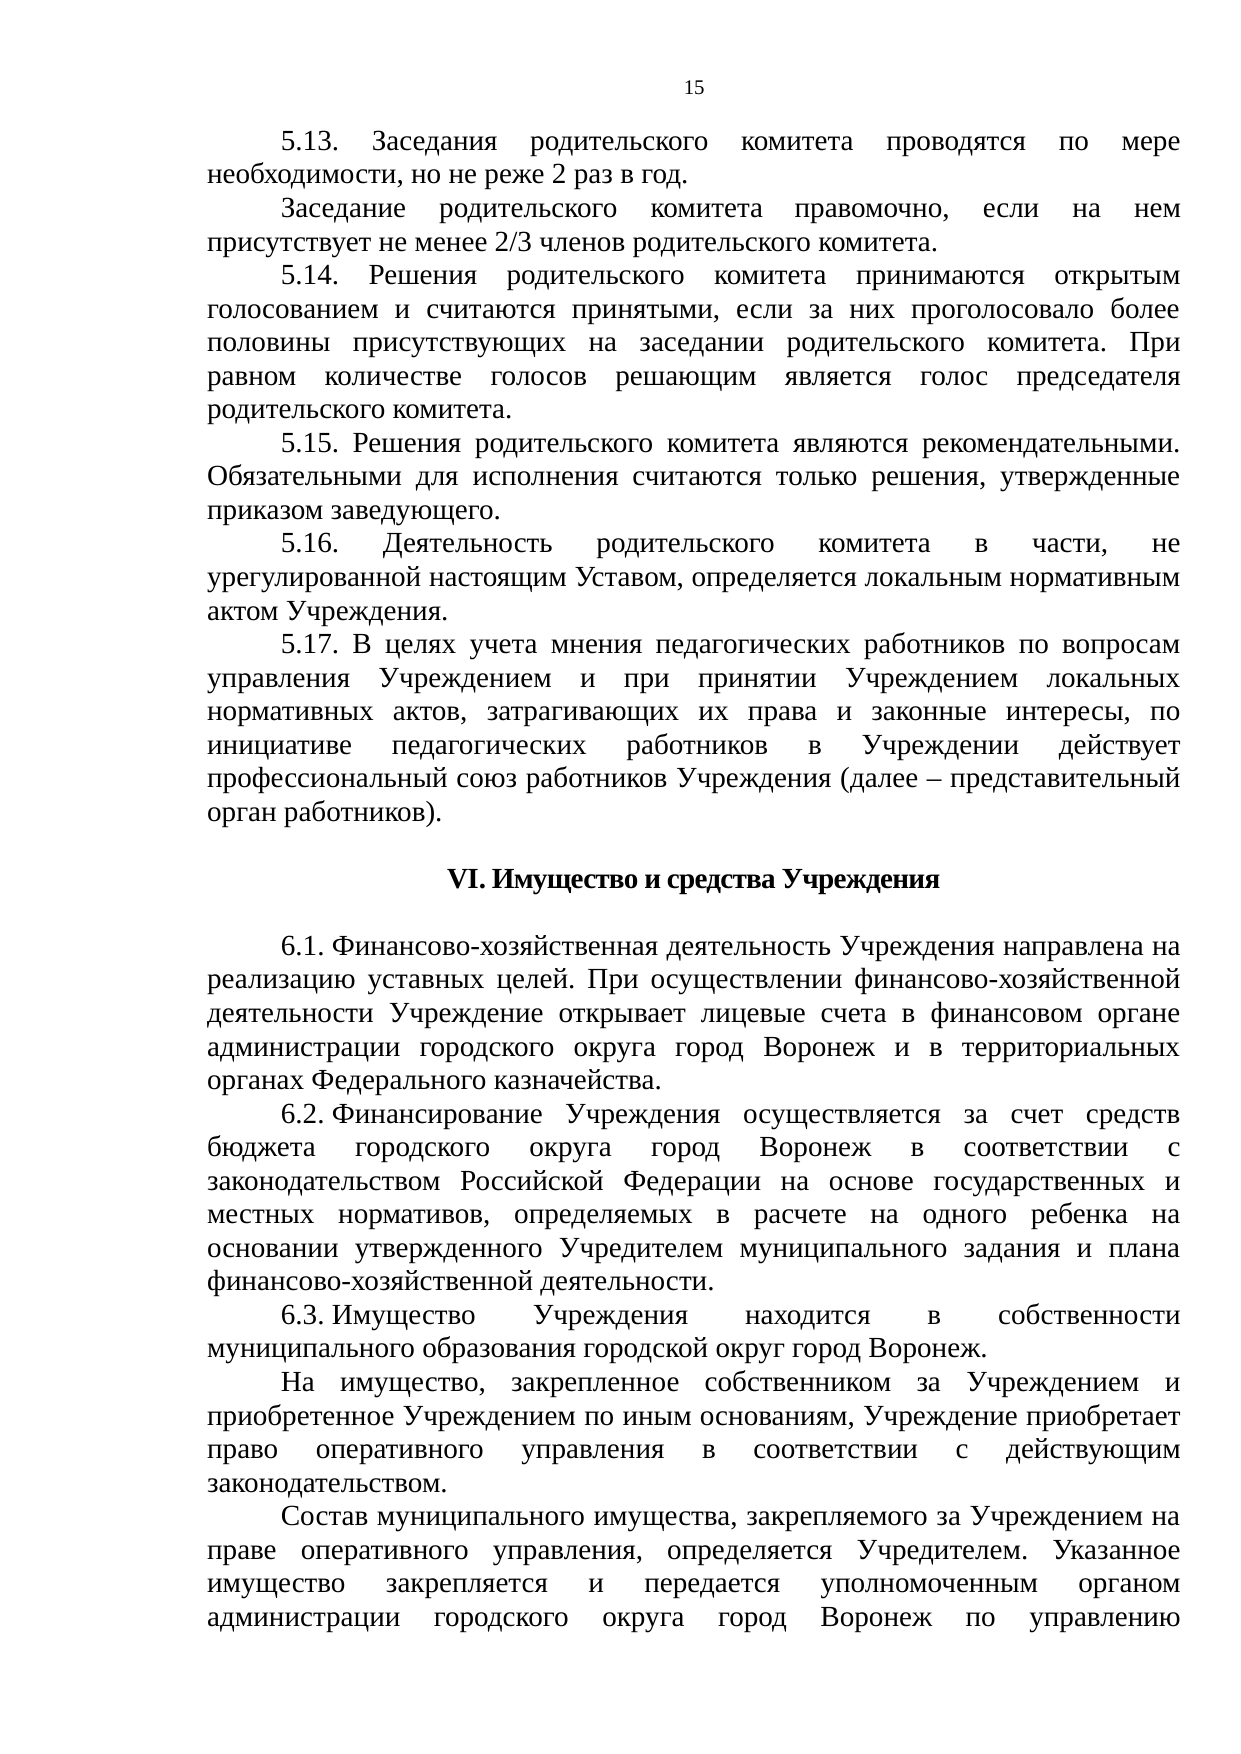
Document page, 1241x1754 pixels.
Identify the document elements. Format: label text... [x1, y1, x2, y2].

text На имущество, закрепленное собственником за Учреждением и приобретенное Учреждением по иным основаниям, Учреждение приобретает право оперативного управления в соответствии с действующим законодательством. [207, 1364, 1181, 1498]
text 5.16. Деятельность родительского комитета в части, не урегулированной настоящим Уставом, определяется локальным нормативным актом Учреждения. [207, 526, 1181, 626]
text 6.3. Имущество Учреждения находится в собственности муниципального образования городской округ город Воронеж. [207, 1297, 1181, 1364]
text 6.2. Финансирование Учреждения осуществляется за счет средств бюджета городского округа город Воронеж в соответствии с законодательством Российской Федерации на основе государственных и местных нормативов, определяемых в расчете на одного ребенка на основании утвержденного Учредителем муниципального задания и плана финансово-хозяйственной деятельности. [207, 1096, 1181, 1297]
text 5.13. Заседания родительского комитета проводятся по мере необходимости, но не реже 2 раз в год. [207, 123, 1181, 190]
text 6.1. Финансово-хозяйственная деятельность Учреждения направлена на реализацию уставных целей. При осуществлении финансово-хозяйственной деятельности Учреждение открывает лицевые счета в финансовом органе администрации городского округа город Воронеж и в территориальных органах Федерального казначейства. [207, 928, 1181, 1096]
text 5.15. Решения родительского комитета являются рекомендательными. Обязательными для исполнения считаются только решения, утвержденные приказом заведующего. [207, 425, 1181, 526]
text 5.17. В целях учета мнения педагогических работников по вопросам управления Учреждением и при принятии Учреждением локальных нормативных актов, затрагивающих их права и законные интересы, по инициативе педагогических работников в Учреждении действует профессиональный союз работников Учреждения (далее – представительный орган работников). [207, 626, 1181, 827]
text VI. Имущество и средства Учреждения [207, 861, 1181, 894]
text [207, 1498, 1181, 1632]
text Заседание родительского комитета правомочно, если на нем присутствует не менее 2/3 членов родительского комитета. [207, 190, 1181, 257]
text 5.14. Решения родительского комитета принимаются открытым голосованием и считаются принятыми, если за них проголосовало более половины присутствующих на заседании родительского комитета. При равном количестве голосов решающим является голос председателя родительского комитета. [207, 257, 1181, 425]
